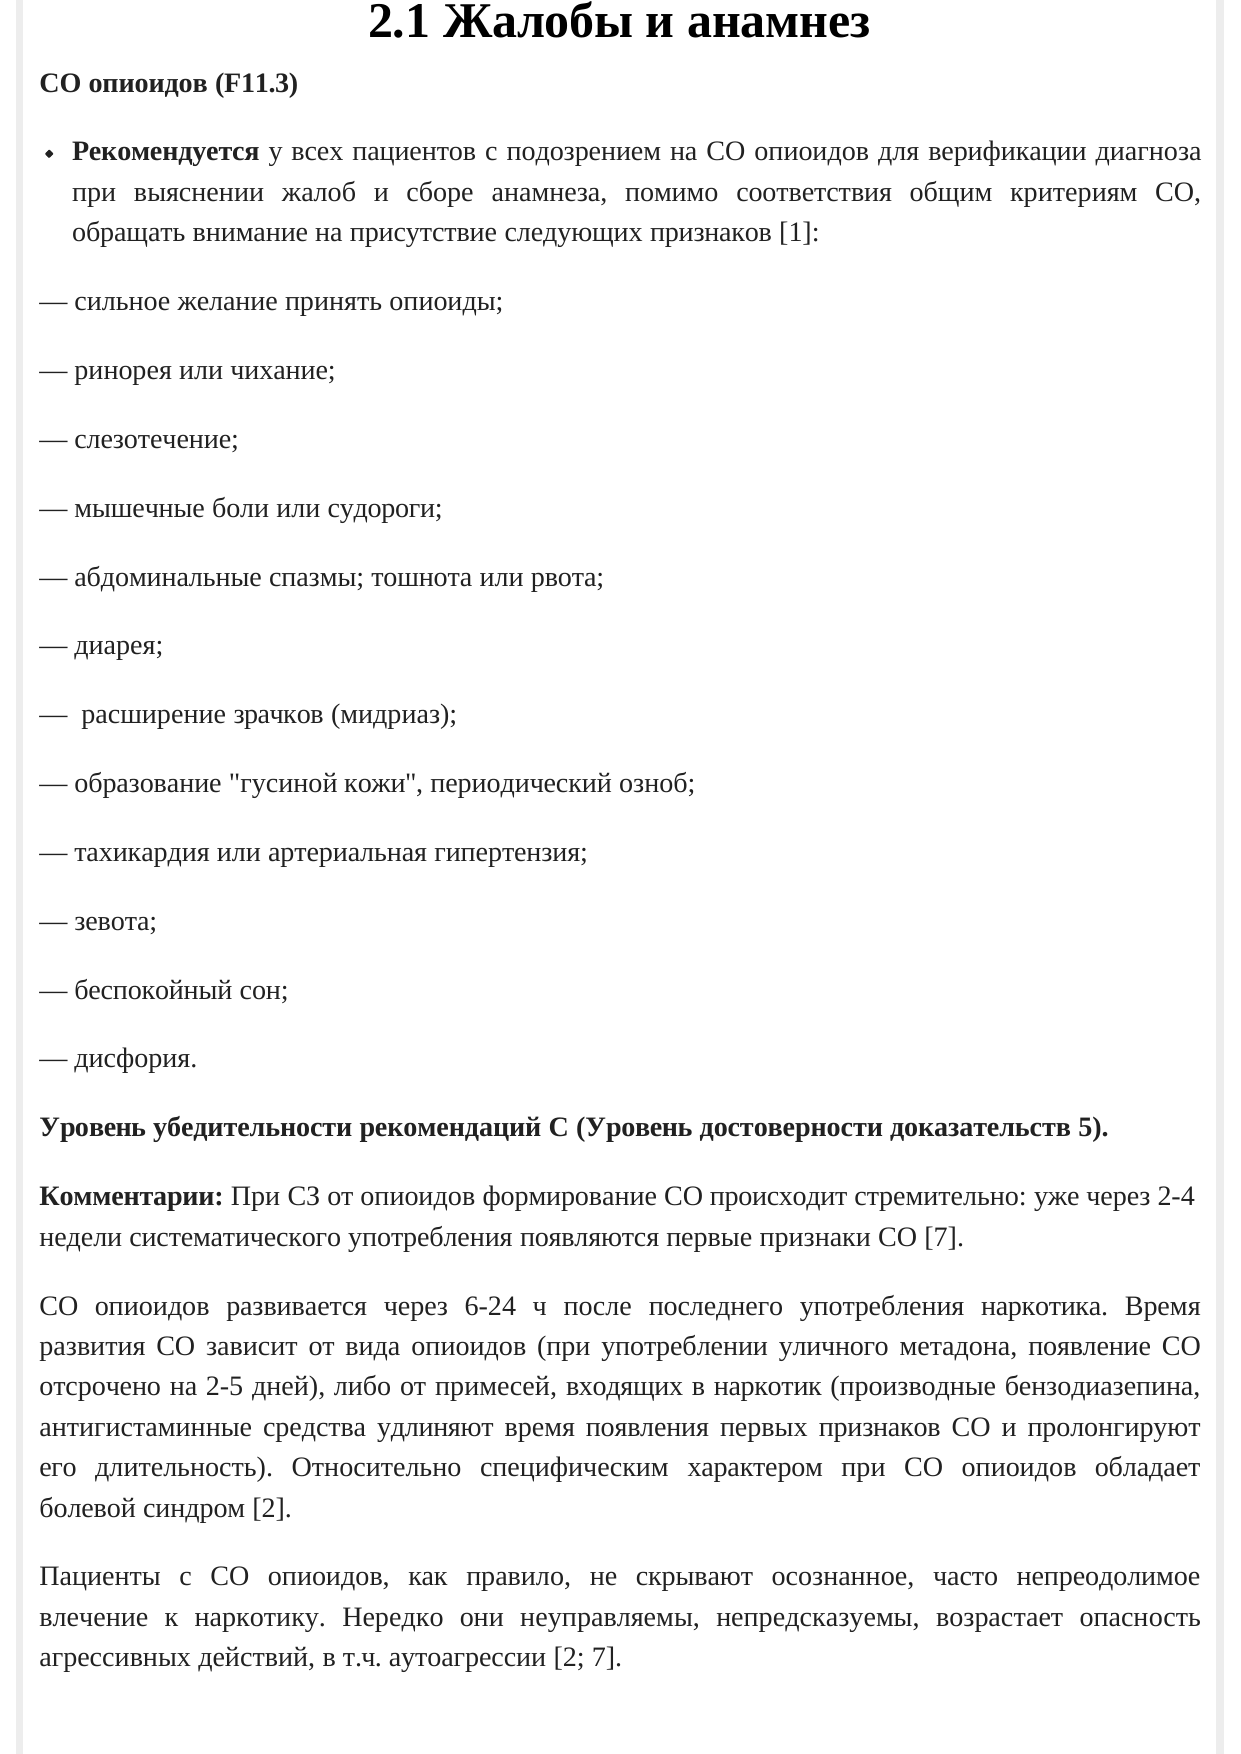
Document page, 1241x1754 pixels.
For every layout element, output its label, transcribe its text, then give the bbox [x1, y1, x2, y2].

list ринорея или чихание; [39, 353, 1236, 385]
list расширение зрачков (мидриаз); [39, 697, 1236, 730]
text Комментарии: При СЗ от опиоидов формирование СО происходит стремительно: уже через 2-4 недели систематического употребления появляются первые признаки СО [7]. [39, 1179, 1201, 1252]
text СО опиоидов развивается через 6-24 ч после последнего употребления наркотика. Время развития СО зависит от вида опиоидов (при употреблении уличного метадона, появление СО отсрочено на 2-5 дней), либо от примесей, входящих в наркотик (производные бензодиазепина, антигистаминные средства удлиняют время появления первых признаков СО и пролонгируют его длительность). Относительно специфическим характером при СО опиоидов обладает болевой синдром [2]. [39, 1288, 1201, 1523]
list слезотечение; [39, 422, 1236, 454]
subtitle СО опиоидов (F11.3) [39, 66, 298, 98]
subtitle Уровень убедительности рекомендаций С (Уровень достоверности доказательств 5). [39, 1110, 1236, 1143]
list тахикардия или артериальная гипертензия; [39, 835, 1236, 867]
text Рекомендуется у всех пациентов с подозрением на СО опиоидов для верификации диагноза при выяснении жалоб и сборе анамнеза, помимо соответствия общим критериям СО, обращать внимание на присутствие следующих признаков [1]: [72, 134, 1201, 248]
text Пациенты с СО опиоидов, как правило, не скрывают осознанное, часто непреодолимое влечение к наркотику. Нередко они неуправляемы, непредсказуемы, возрастает опасность агрессивных действий, в т.ч. аутоагрессии [2; 7]. [39, 1559, 1201, 1673]
list абдоминальные спазмы; тошнота или рвота; [39, 559, 1236, 592]
list дисфория. [39, 1042, 1236, 1074]
list сильное желание принять опиоиды; [39, 284, 1236, 317]
list мышечные боли или судороги; [39, 491, 1236, 523]
list образование "гусиной кожи", периодический озноб; [39, 766, 1236, 798]
list Жалобы и анамнез [368, 0, 1236, 46]
list зевота; [39, 904, 1236, 936]
list беспокойный сон; [39, 973, 1236, 1005]
list диарея; [39, 628, 1236, 661]
